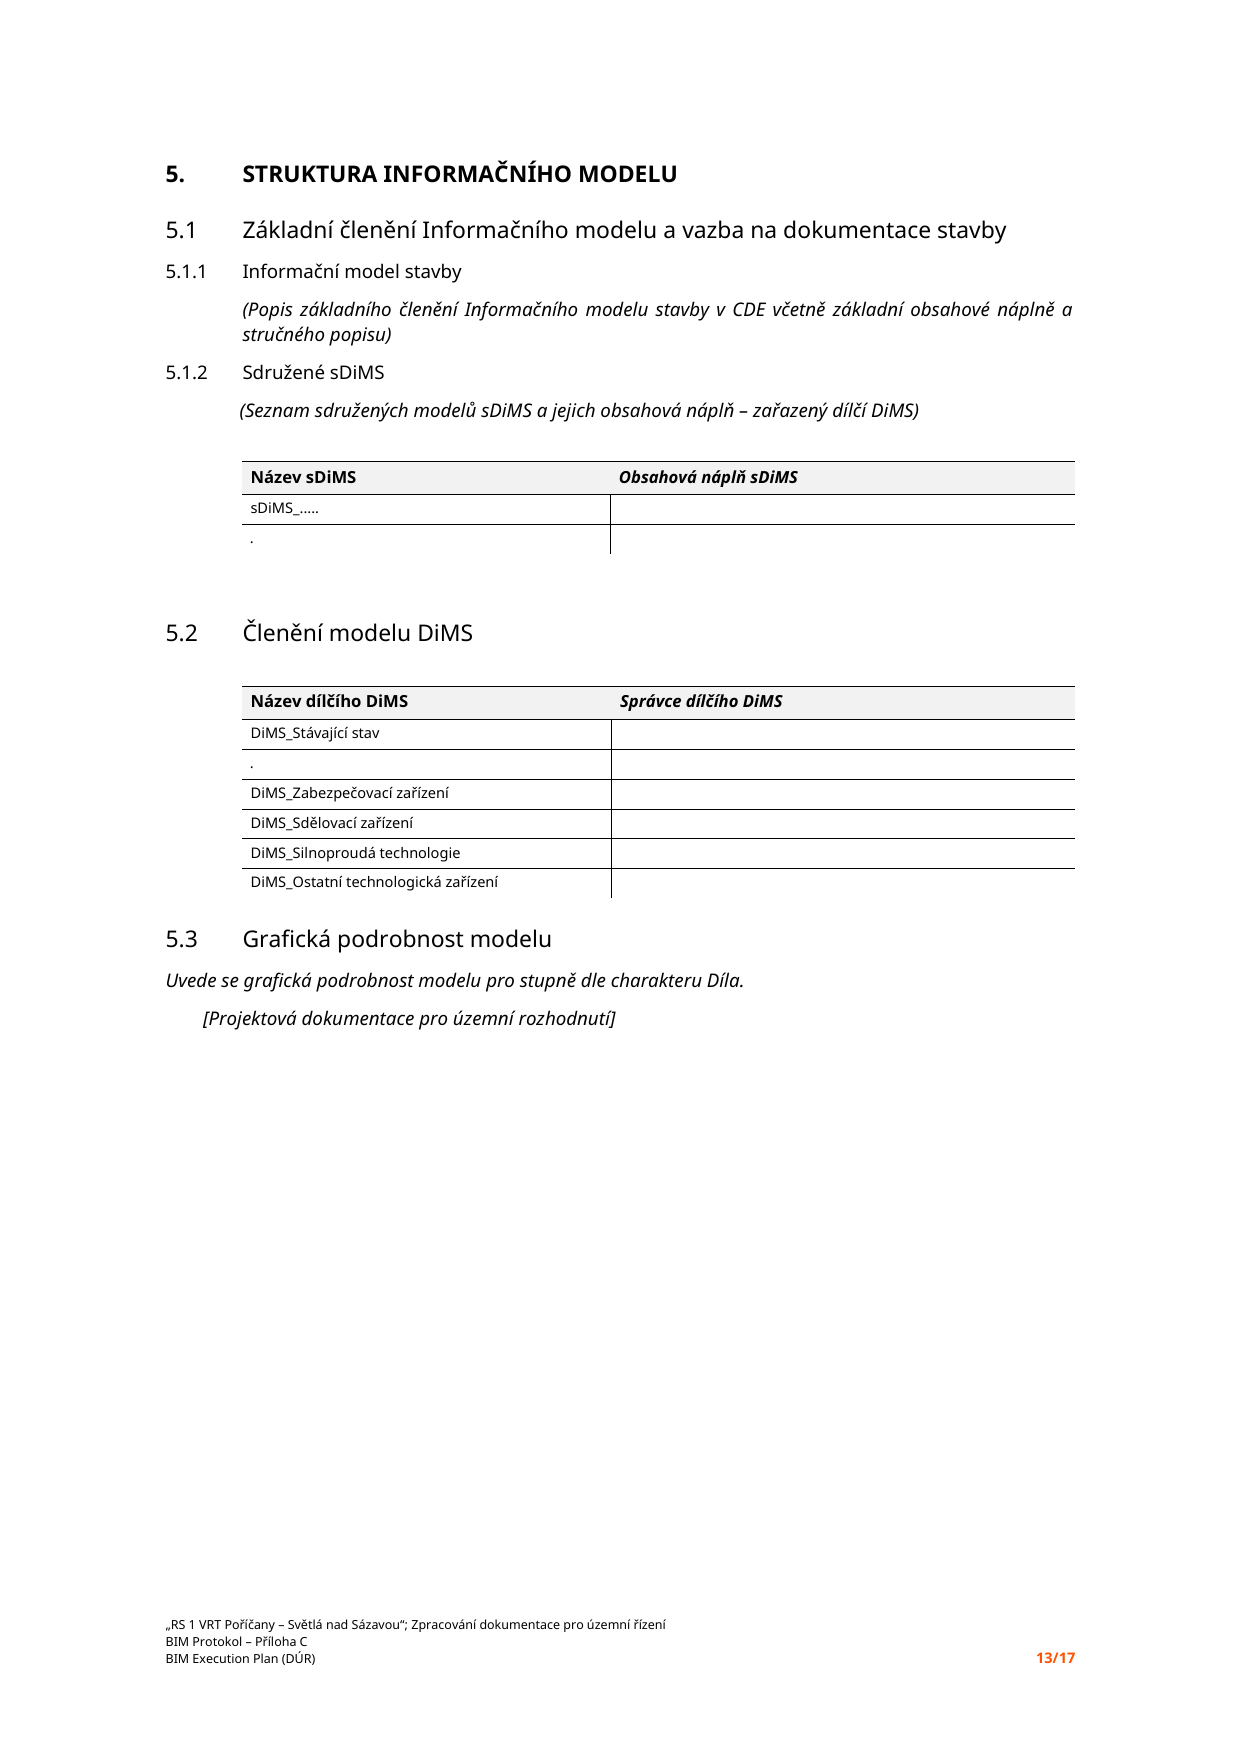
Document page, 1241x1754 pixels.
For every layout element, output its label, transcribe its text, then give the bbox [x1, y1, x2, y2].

table_cell [612, 869, 1075, 898]
table_header Název sDiMS [242, 462, 610, 494]
table_header Obsahová náplň sDiMS [610, 462, 1075, 494]
table_cell DiMS_Silnoproudá technologie [242, 839, 611, 868]
table_cell [611, 495, 1075, 524]
table_cell . [242, 750, 611, 778]
table_cell DiMS_Sdělovací zařízení [242, 810, 611, 838]
text Struktura informačního modelu [165, 158, 1075, 189]
table_header Správce dílčího DiMS [612, 687, 1075, 719]
text Členění modelu DiMS [165, 617, 1075, 648]
text Grafická podrobnost modelu [165, 923, 1075, 954]
text Uvede se grafická podrobnost modelu pro stupně dle charakteru Díla. [165, 967, 1075, 992]
text (Seznam sdružených modelů sDiMS a jejich obsahová náplň – zařazený dílčí DiMS) [165, 398, 1075, 423]
table_cell [612, 750, 1075, 778]
table_cell [612, 780, 1075, 808]
table_cell DiMS_Zabezpečovací zařízení [242, 780, 611, 808]
text Základní členění Informačního modelu a vazba na dokumentace stavby [165, 214, 1075, 246]
table_cell [612, 810, 1075, 838]
text Informační model stavby [165, 258, 1075, 284]
table_cell [612, 839, 1075, 868]
table_cell . [242, 525, 610, 554]
text Sdružené sDiMS [165, 360, 1075, 385]
table_cell sDiMS_..... [242, 495, 610, 524]
table_cell DiMS_Stávající stav [242, 720, 611, 749]
text [Projektová dokumentace pro územní rozhodnutí] [203, 1005, 1075, 1030]
table_cell [611, 525, 1075, 554]
table_cell DiMS_Ostatní technologická zařízení [242, 869, 611, 898]
table_header Název dílčího DiMS [242, 687, 612, 719]
table_cell [612, 720, 1075, 749]
list (Popis základního členění Informačního modelu stavby v CDE včetně základní obsahové náplně a stručného popisu) [242, 296, 1075, 347]
